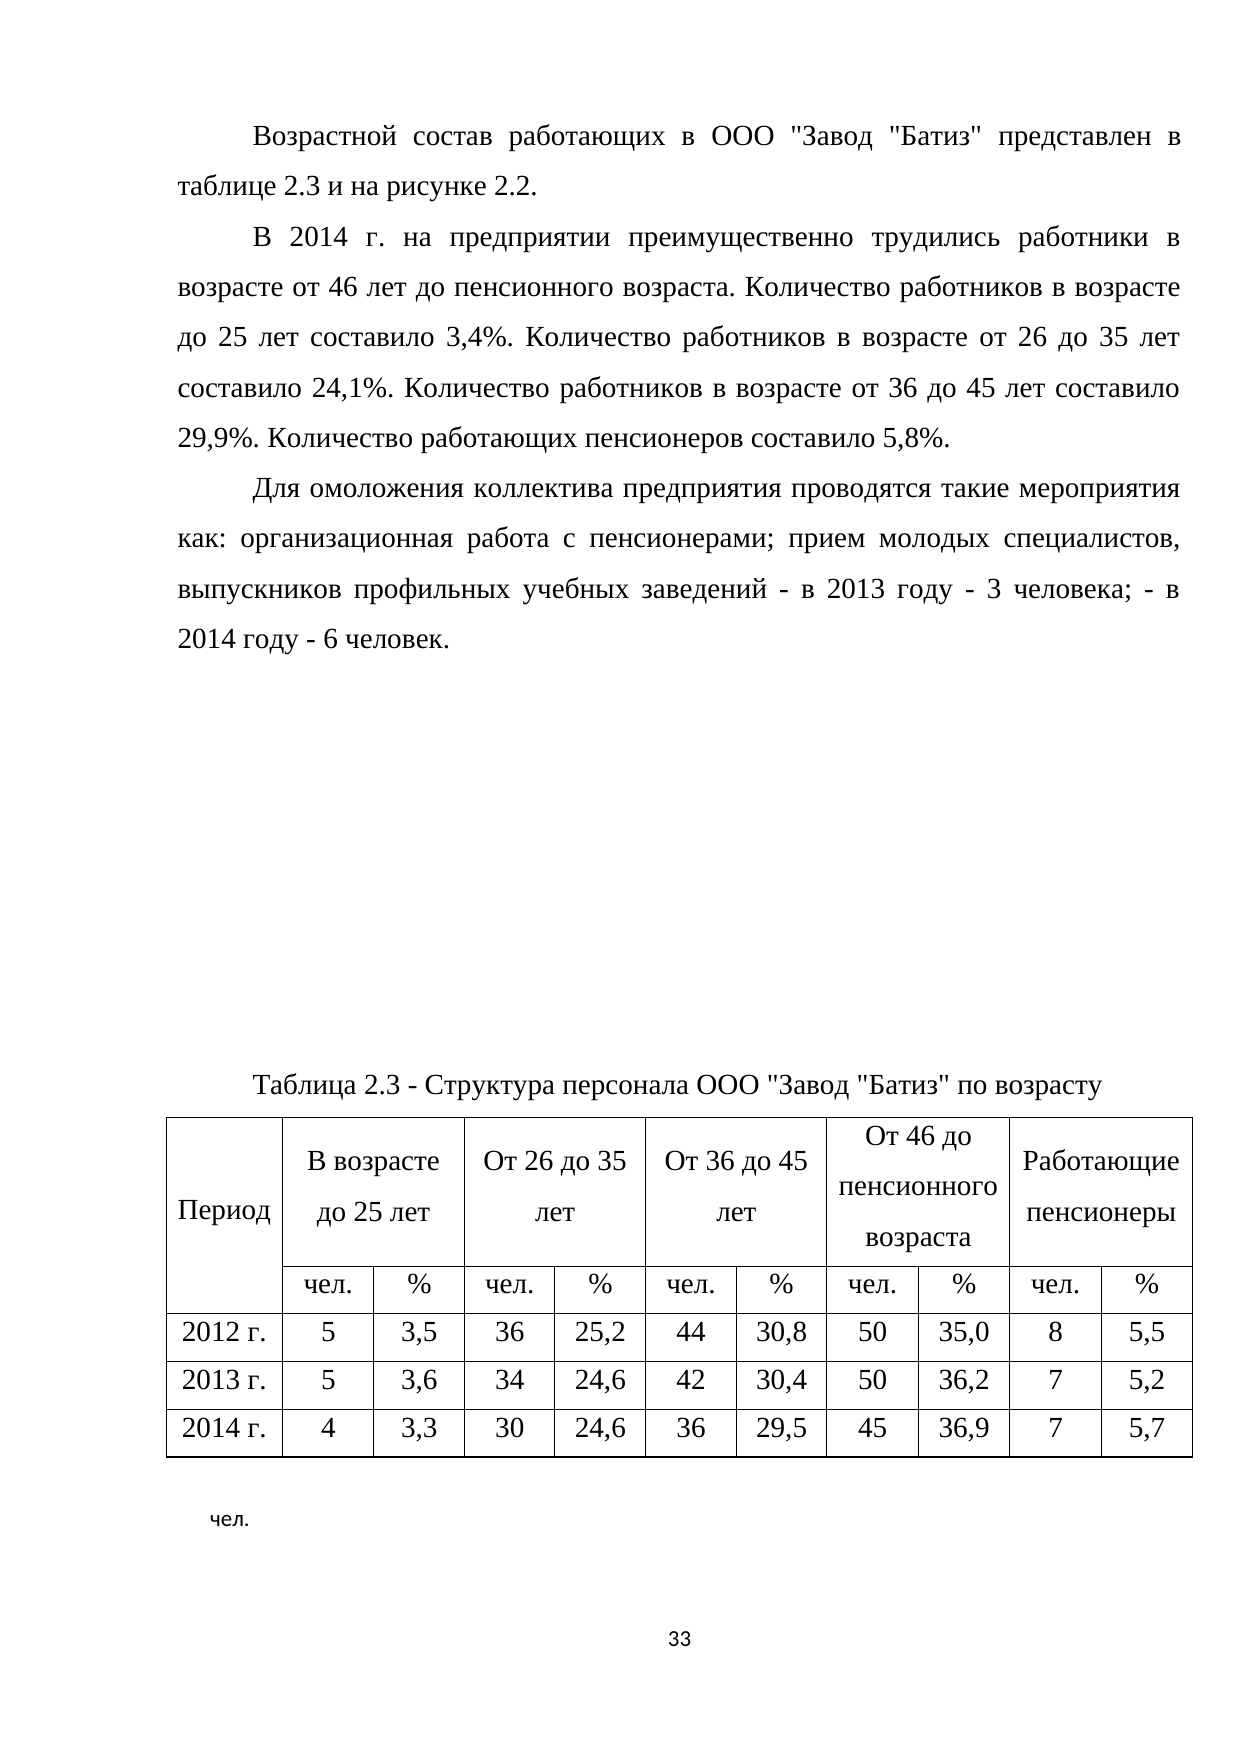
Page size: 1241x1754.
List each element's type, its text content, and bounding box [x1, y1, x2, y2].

table_cell 44 [646, 1314, 736, 1361]
table_cell 34 [465, 1362, 554, 1409]
table_cell 2014 г. [167, 1410, 282, 1456]
table_cell % [1102, 1267, 1192, 1313]
text Для омоложения коллектива предприятия проводятся такие мероприятия как: организационная работа с пенсионерами; прием молодых специалистов, выпускников профильных учебных заведений - в 2013 году - 3 человека; - в 2014 году - 6 человек. [177, 470, 1181, 655]
table_header От 46 до пенсионного возраста [827, 1118, 1009, 1266]
table_cell чел. [283, 1267, 373, 1313]
table_cell 45 [827, 1410, 918, 1456]
table_cell 24,6 [555, 1362, 645, 1409]
table_cell чел. [646, 1267, 736, 1313]
table_cell 5,2 [1102, 1362, 1192, 1409]
table_cell 30,4 [737, 1362, 826, 1409]
table_cell 30 [465, 1410, 554, 1456]
table_cell 50 [827, 1314, 918, 1361]
text Таблица 2.3 - Структура персонала ООО "Завод "Батиз" по возрасту [177, 1067, 1181, 1100]
table_cell 4 [283, 1410, 373, 1456]
table_header Период [167, 1118, 282, 1313]
table_cell 2012 г. [167, 1314, 282, 1361]
table_cell 36,2 [919, 1362, 1009, 1409]
table_cell 30,8 [737, 1314, 826, 1361]
table_cell 50 [827, 1362, 918, 1409]
text В 2014 г. на предприятии преимущественно трудились работники в возрасте от 46 лет до пенсионного возраста. Количество работников в возрасте до 25 лет составило 3,4%. Количество работников в возрасте от 26 до 35 лет составило 24,1%. Количество работников в возрасте от 36 до 45 лет составило 29,9%. Количество работающих пенсионеров составило 5,8%. [177, 219, 1181, 453]
table_cell % [919, 1267, 1009, 1313]
table_cell 3,5 [374, 1314, 464, 1361]
table_cell 3,3 [374, 1410, 464, 1456]
table_cell 5 [283, 1362, 373, 1409]
table_cell чел. [1010, 1267, 1101, 1313]
table_cell 29,5 [737, 1410, 826, 1456]
table_cell 24,6 [555, 1410, 645, 1456]
table_cell 5,7 [1102, 1410, 1192, 1456]
table_cell % [737, 1267, 826, 1313]
table_cell 3,6 [374, 1362, 464, 1409]
table_cell 2013 г. [167, 1362, 282, 1409]
table_header Работающие пенсионеры [1010, 1118, 1192, 1266]
table_cell 36 [465, 1314, 554, 1361]
table_header От 36 до 45 лет [646, 1118, 826, 1266]
table_cell 7 [1010, 1362, 1101, 1409]
table_cell 42 [646, 1362, 736, 1409]
table_cell 5,5 [1102, 1314, 1192, 1361]
table_cell 36 [646, 1410, 736, 1456]
text Возрастной состав работающих в ООО "Завод "Батиз" представлен в таблице 2.3 и на рисунке 2.2. [177, 118, 1181, 202]
table_cell чел. [827, 1267, 918, 1313]
table_cell 8 [1010, 1314, 1101, 1361]
table_cell чел. [465, 1267, 554, 1313]
table_header От 26 до 35 лет [465, 1118, 645, 1266]
table_header В возрасте до 25 лет [283, 1118, 464, 1266]
table_cell % [555, 1267, 645, 1313]
table_cell 35,0 [919, 1314, 1009, 1361]
table_cell 36,9 [919, 1410, 1009, 1456]
table_cell 7 [1010, 1410, 1101, 1456]
table_cell % [374, 1267, 464, 1313]
table_cell 5 [283, 1314, 373, 1361]
table_cell 25,2 [555, 1314, 645, 1361]
